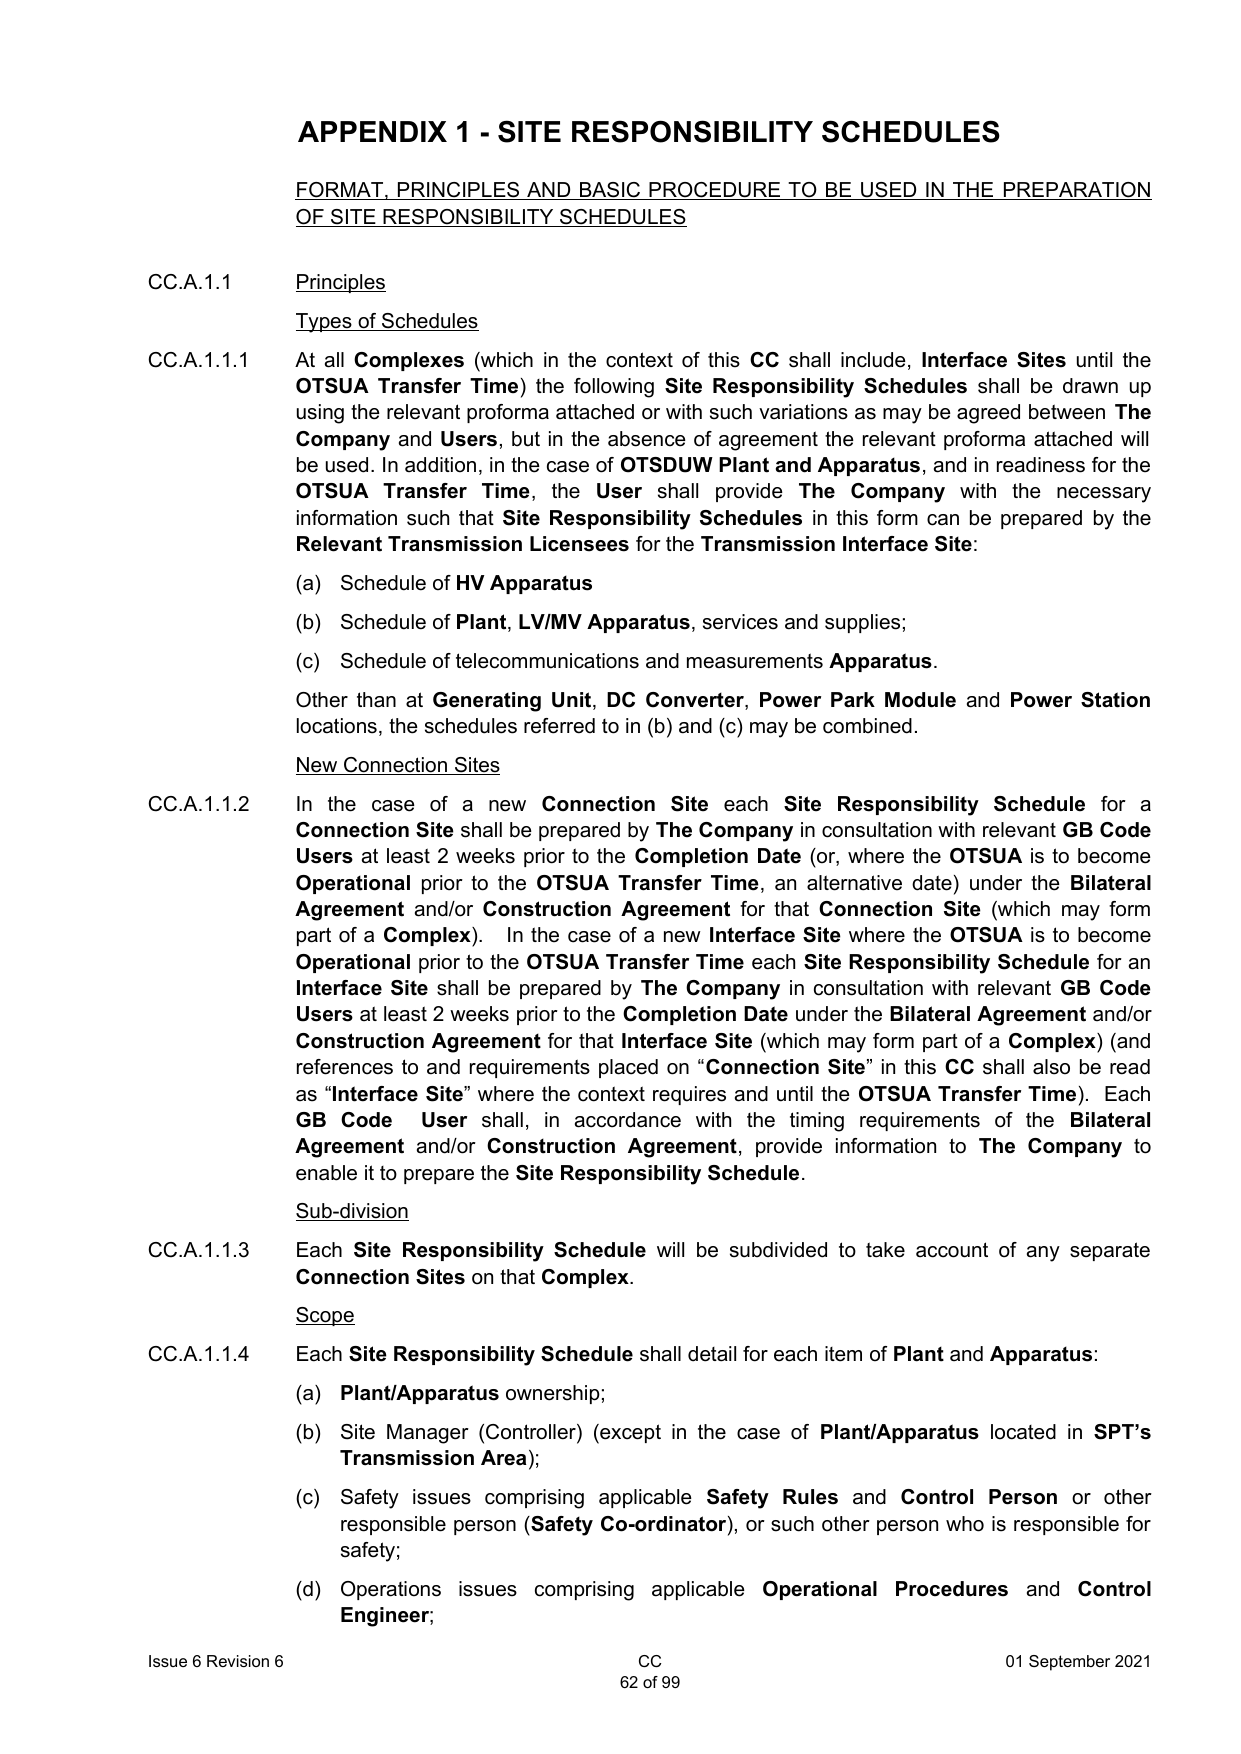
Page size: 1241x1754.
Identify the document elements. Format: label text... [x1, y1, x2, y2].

text Other than at Generating Unit, DC Converter, Power Park Module and Power Station locations, the schedules referred to in (b) and (c) may be combined. [148, 687, 1152, 738]
text FORMAT, PRINCIPLES AND BASIC PROCEDURE TO BE USED IN THE PREPARATION OF SITE RESPONSIBILITY SCHEDULES [148, 178, 1152, 228]
text (b) Site Manager (Controller) (except in the case of Plant/Apparatus located in SPT’s Transmission Area); [295, 1420, 1152, 1470]
text APPENDIX 1 - SITE RESPONSIBILITY SCHEDULES [148, 115, 1152, 148]
text (d) Operations issues comprising applicable Operational Procedures and Control Engineer; [295, 1577, 1152, 1627]
text (a) Schedule of HV Apparatus [295, 571, 1152, 595]
text (c) Schedule of telecommunications and measurements Apparatus. [295, 648, 1152, 672]
text CC.A.1.1.2 In the case of a new Connection Site each Site Responsibility Schedule for a Connection Site shall be prepared by The Company in consultation with relevant GB Code Users at least 2 weeks prior to the Completion Date (or, where the OTSUA is to become Operational prior to the OTSUA Transfer Time, an alternative date) under the Bilateral Agreement and/or Construction Agreement for that Connection Site (which may form part of a Complex). In the case of a new Interface Site where the OTSUA is to become Operational prior to the OTSUA Transfer Time each Site Responsibility Schedule for an Interface Site shall be prepared by The Company in consultation with relevant GB Code Users at least 2 weeks prior to the Completion Date under the Bilateral Agreement and/or Construction Agreement for that Interface Site (which may form part of a Complex) (and references to and requirements placed on “Connection Site” in this CC shall also be read as “Interface Site” where the context requires and until the OTSUA Transfer Time). Each GB Code User shall, in accordance with the timing requirements of the Bilateral Agreement and/or Construction Agreement, provide information to The Company to enable it to prepare the Site Responsibility Schedule. [148, 791, 1152, 1184]
text Types of Schedules [148, 309, 1152, 333]
text (c) Safety issues comprising applicable Safety Rules and Control Person or other responsible person (Safety Co-ordinator), or such other person who is responsible for safety; [295, 1485, 1152, 1562]
text (b) Schedule of Plant, LV/MV Apparatus, services and supplies; [295, 610, 1152, 634]
text Sub-division [148, 1199, 1152, 1223]
text Scope [148, 1303, 1152, 1327]
text CC.A.1.1.3 Each Site Responsibility Schedule will be subdivided to take account of any separate Connection Sites on that Complex. [148, 1238, 1152, 1288]
text CC.A.1.1 Principles [148, 270, 1152, 294]
text New Connection Sites [148, 753, 1152, 777]
text CC.A.1.1.4 Each Site Responsibility Schedule shall detail for each item of Plant and Apparatus: [148, 1342, 1152, 1366]
text (a) Plant/Apparatus ownership; [295, 1381, 1152, 1405]
text CC.A.1.1.1 At all Complexes (which in the context of this CC shall include, Interface Sites until the OTSUA Transfer Time) the following Site Responsibility Schedules shall be drawn up using the relevant proforma attached or with such variations as may be agreed between The Company and Users, but in the absence of agreement the relevant proforma attached will be used. In addition, in the case of OTSDUW Plant and Apparatus, and in readiness for the OTSUA Transfer Time, the User shall provide The Company with the necessary information such that Site Responsibility Schedules in this form can be prepared by the Relevant Transmission Licensees for the Transmission Interface Site: [148, 347, 1152, 556]
